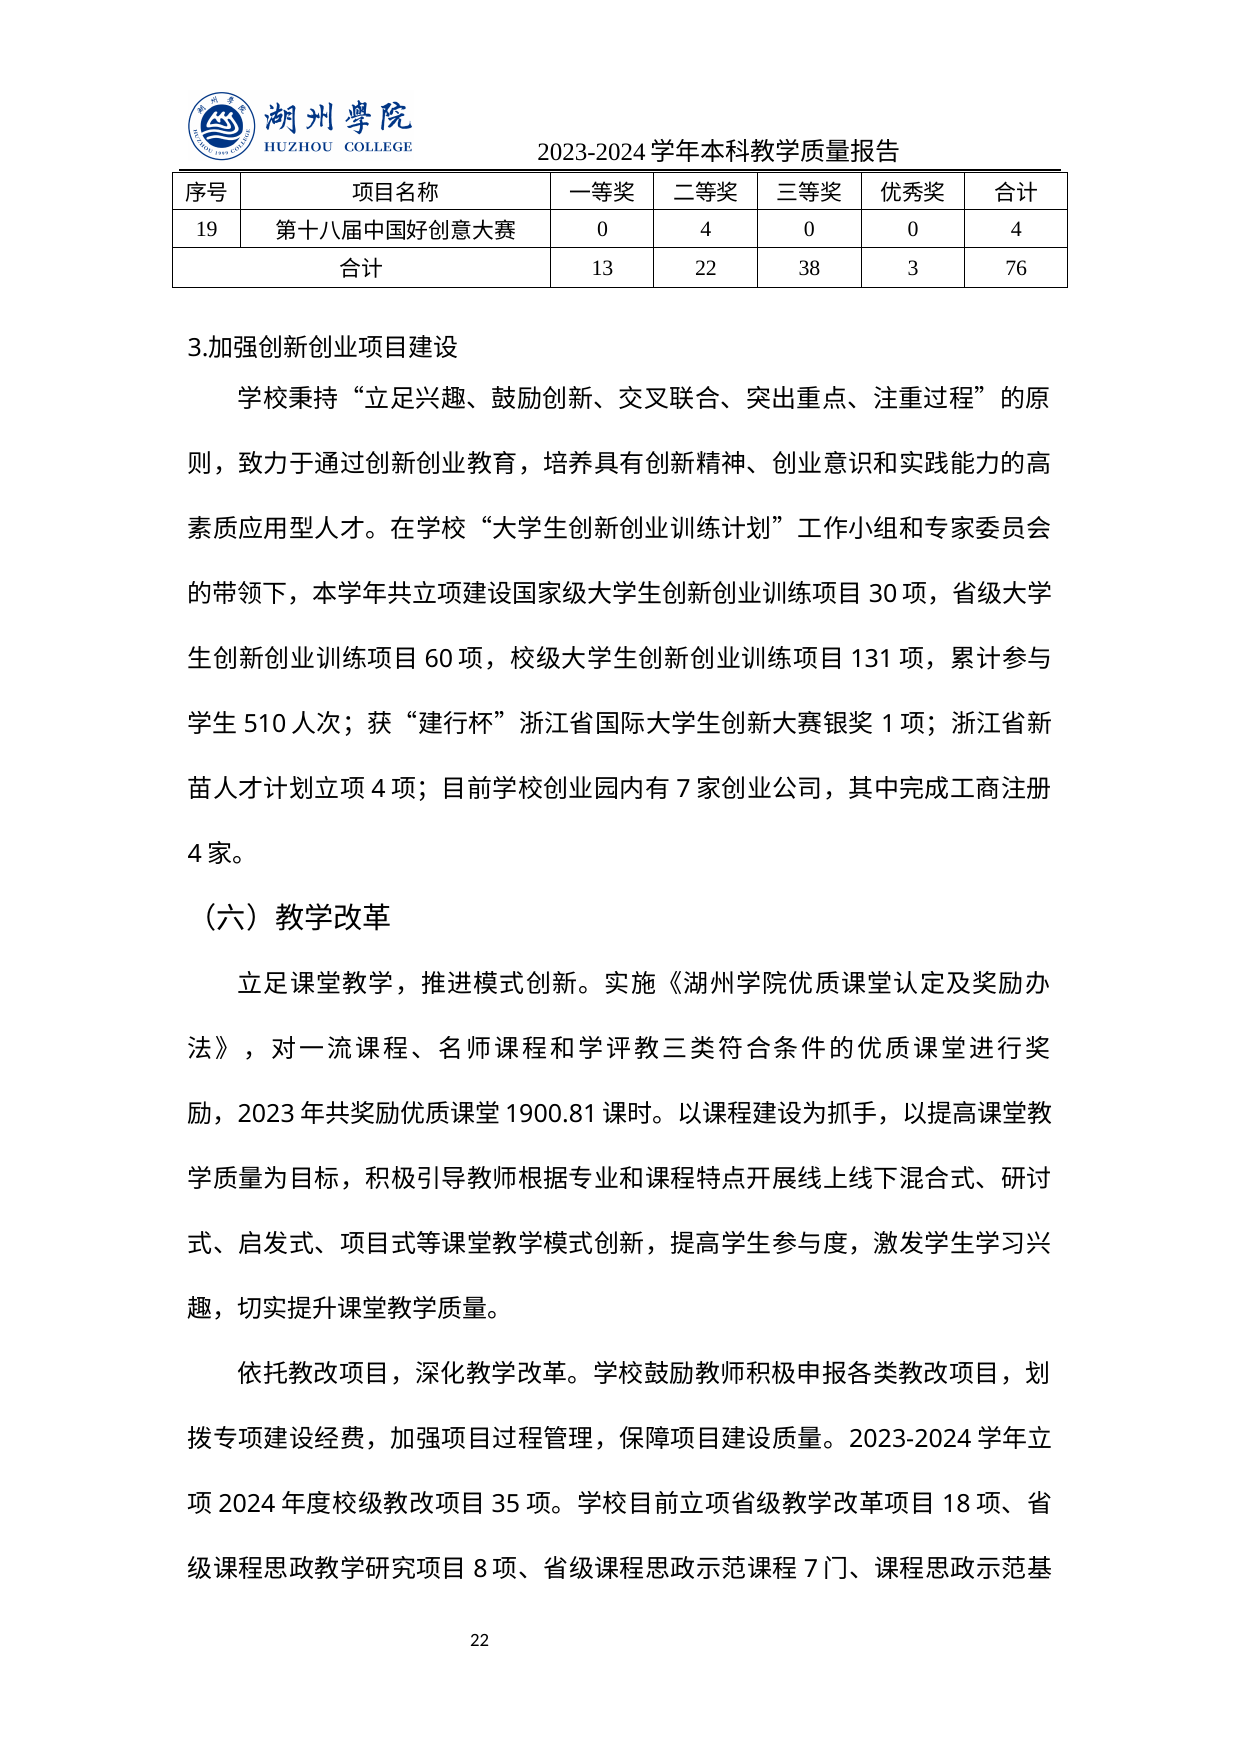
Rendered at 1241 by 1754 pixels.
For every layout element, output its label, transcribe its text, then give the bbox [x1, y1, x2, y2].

table_header 序号 [173, 173, 240, 209]
table_header 三等奖 [758, 173, 861, 209]
table_header 一等奖 [551, 173, 653, 209]
table_cell 22 [654, 248, 757, 287]
text 依托教改项目，深化教学改革。学校鼓励教师积极申报各类教改项目，划拨专项建设经费，加强项目过程管理，保障项目建设质量。2023-2024学年立项2024年度校级教改项目35项。学校目前立项省级教学改革项目18项、省级课程思政教学研究项目8项、省级课程思政示范课程7门、课程思政示范基层教学组织2个。 [187, 1339, 1053, 1599]
table_cell 4 [965, 210, 1067, 247]
table_cell 第十八届中国好创意大赛 [241, 210, 550, 247]
picture [187, 90, 415, 161]
text 学校秉持“立足兴趣、鼓励创新、交叉联合、突出重点、注重过程”的原则，致力于通过创新创业教育，培养具有创新精神、创业意识和实践能力的高素质应用型人才。在学校“大学生创新创业训练计划”工作小组和专家委员会的带领下，本学年共立项建设国家级大学生创新创业训练项目30项，省级大学生创新创业训练项目60项，校级大学生创新创业训练项目131项，累计参与学生510人次；获“建行杯”浙江省国际大学生创新大赛银奖1项；浙江省新苗人才计划立项4项；目前学校创业园内有7家创业公司，其中完成工商注册4家。 [187, 364, 1053, 884]
list （六）教学改革 [187, 884, 1053, 949]
table_header 合计 [965, 173, 1067, 209]
table_cell 38 [758, 248, 861, 287]
table_cell 13 [551, 248, 653, 287]
table_cell 4 [654, 210, 757, 247]
table_cell 19 [173, 210, 240, 247]
table_cell 0 [551, 210, 653, 247]
table_header 二等奖 [654, 173, 757, 209]
table_cell 0 [862, 210, 964, 247]
table_cell 0 [758, 210, 861, 247]
table_header 优秀奖 [862, 173, 964, 209]
table_header 项目名称 [241, 173, 550, 209]
table_cell 3 [862, 248, 964, 287]
table_cell 合计 [173, 248, 550, 287]
text 3.加强创新创业项目建设 [187, 327, 1053, 364]
table_cell 76 [965, 248, 1067, 287]
text 立足课堂教学，推进模式创新。实施《湖州学院优质课堂认定及奖励办法》，对一流课程、名师课程和学评教三类符合条件的优质课堂进行奖励，2023年共奖励优质课堂1900.81课时。以课程建设为抓手，以提高课堂教学质量为目标，积极引导教师根据专业和课程特点开展线上线下混合式、研讨式、启发式、项目式等课堂教学模式创新，提高学生参与度，激发学生学习兴趣，切实提升课堂教学质量。 [187, 949, 1053, 1339]
